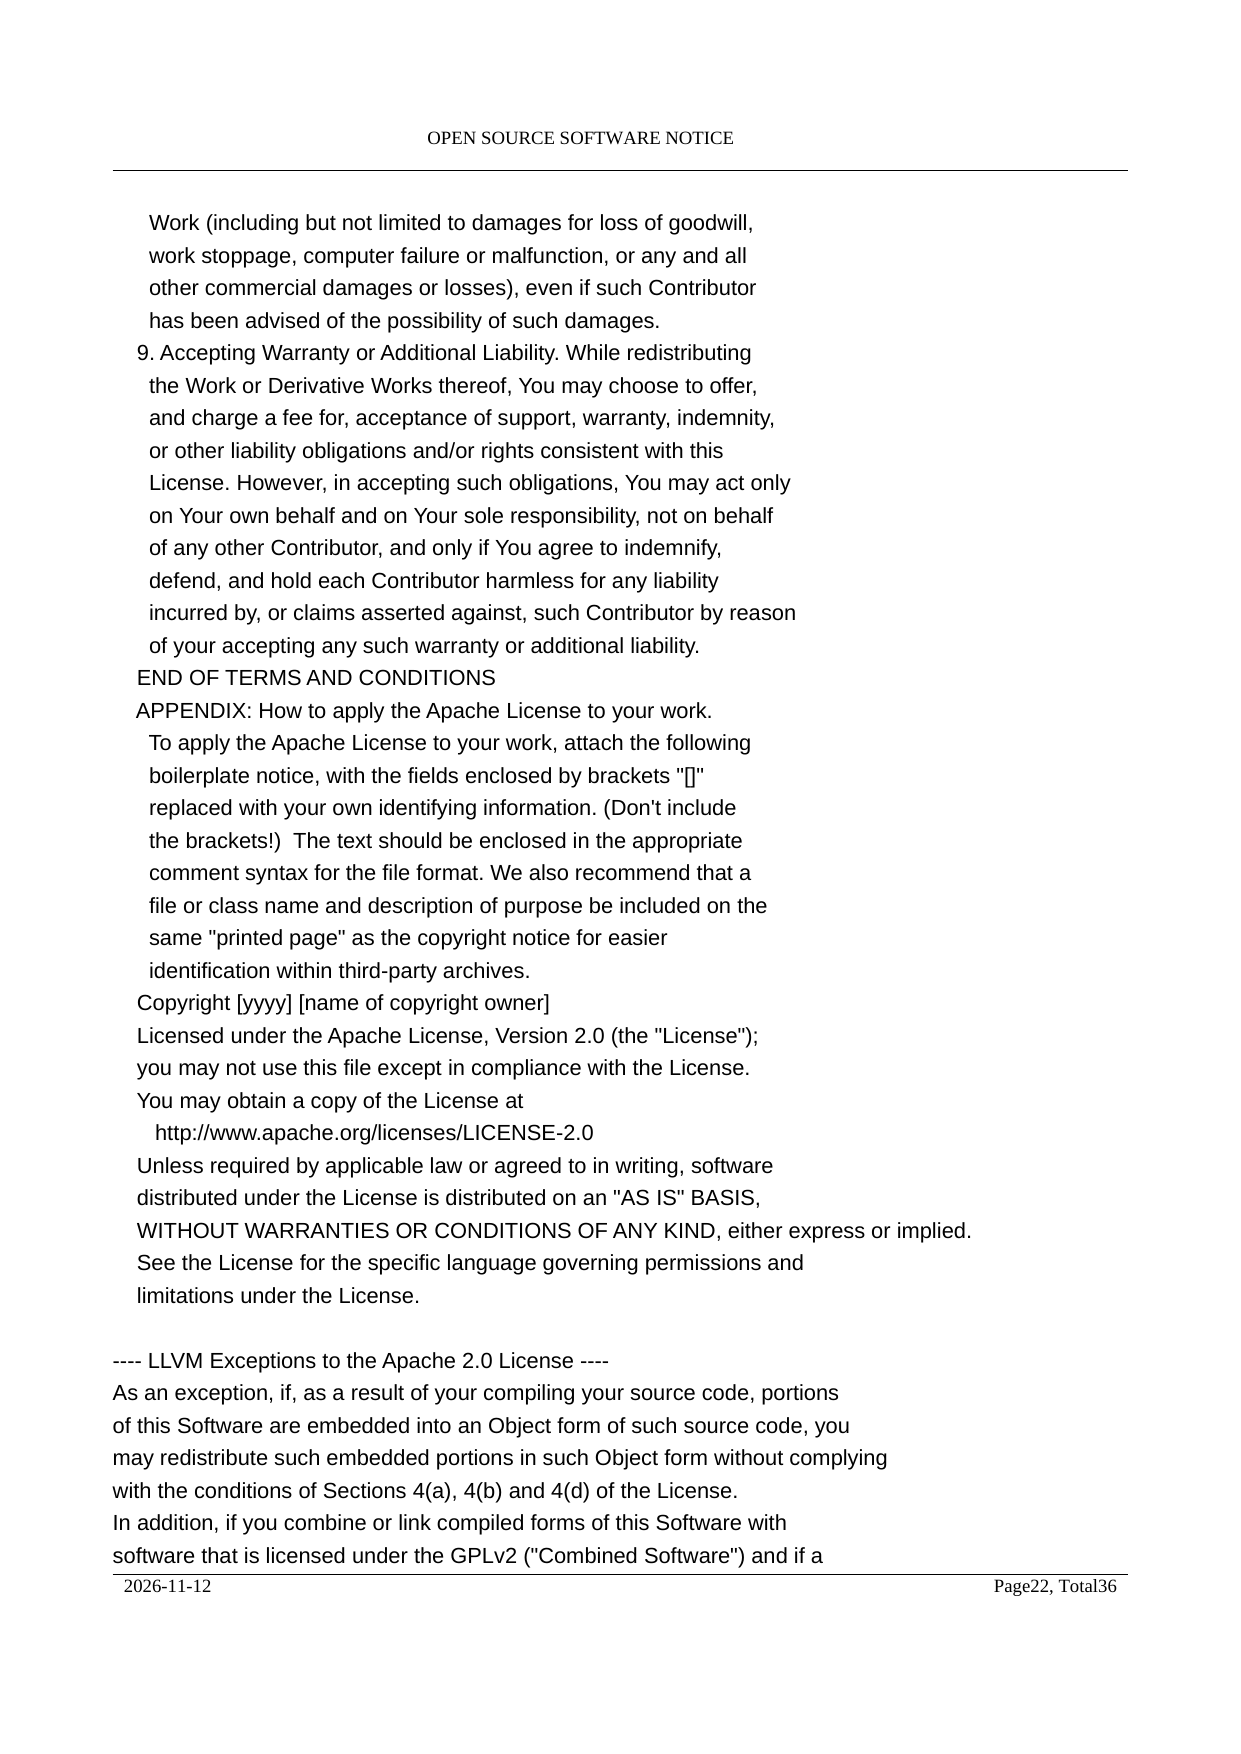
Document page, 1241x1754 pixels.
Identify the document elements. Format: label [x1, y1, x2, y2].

text [112, 206, 1128, 1571]
